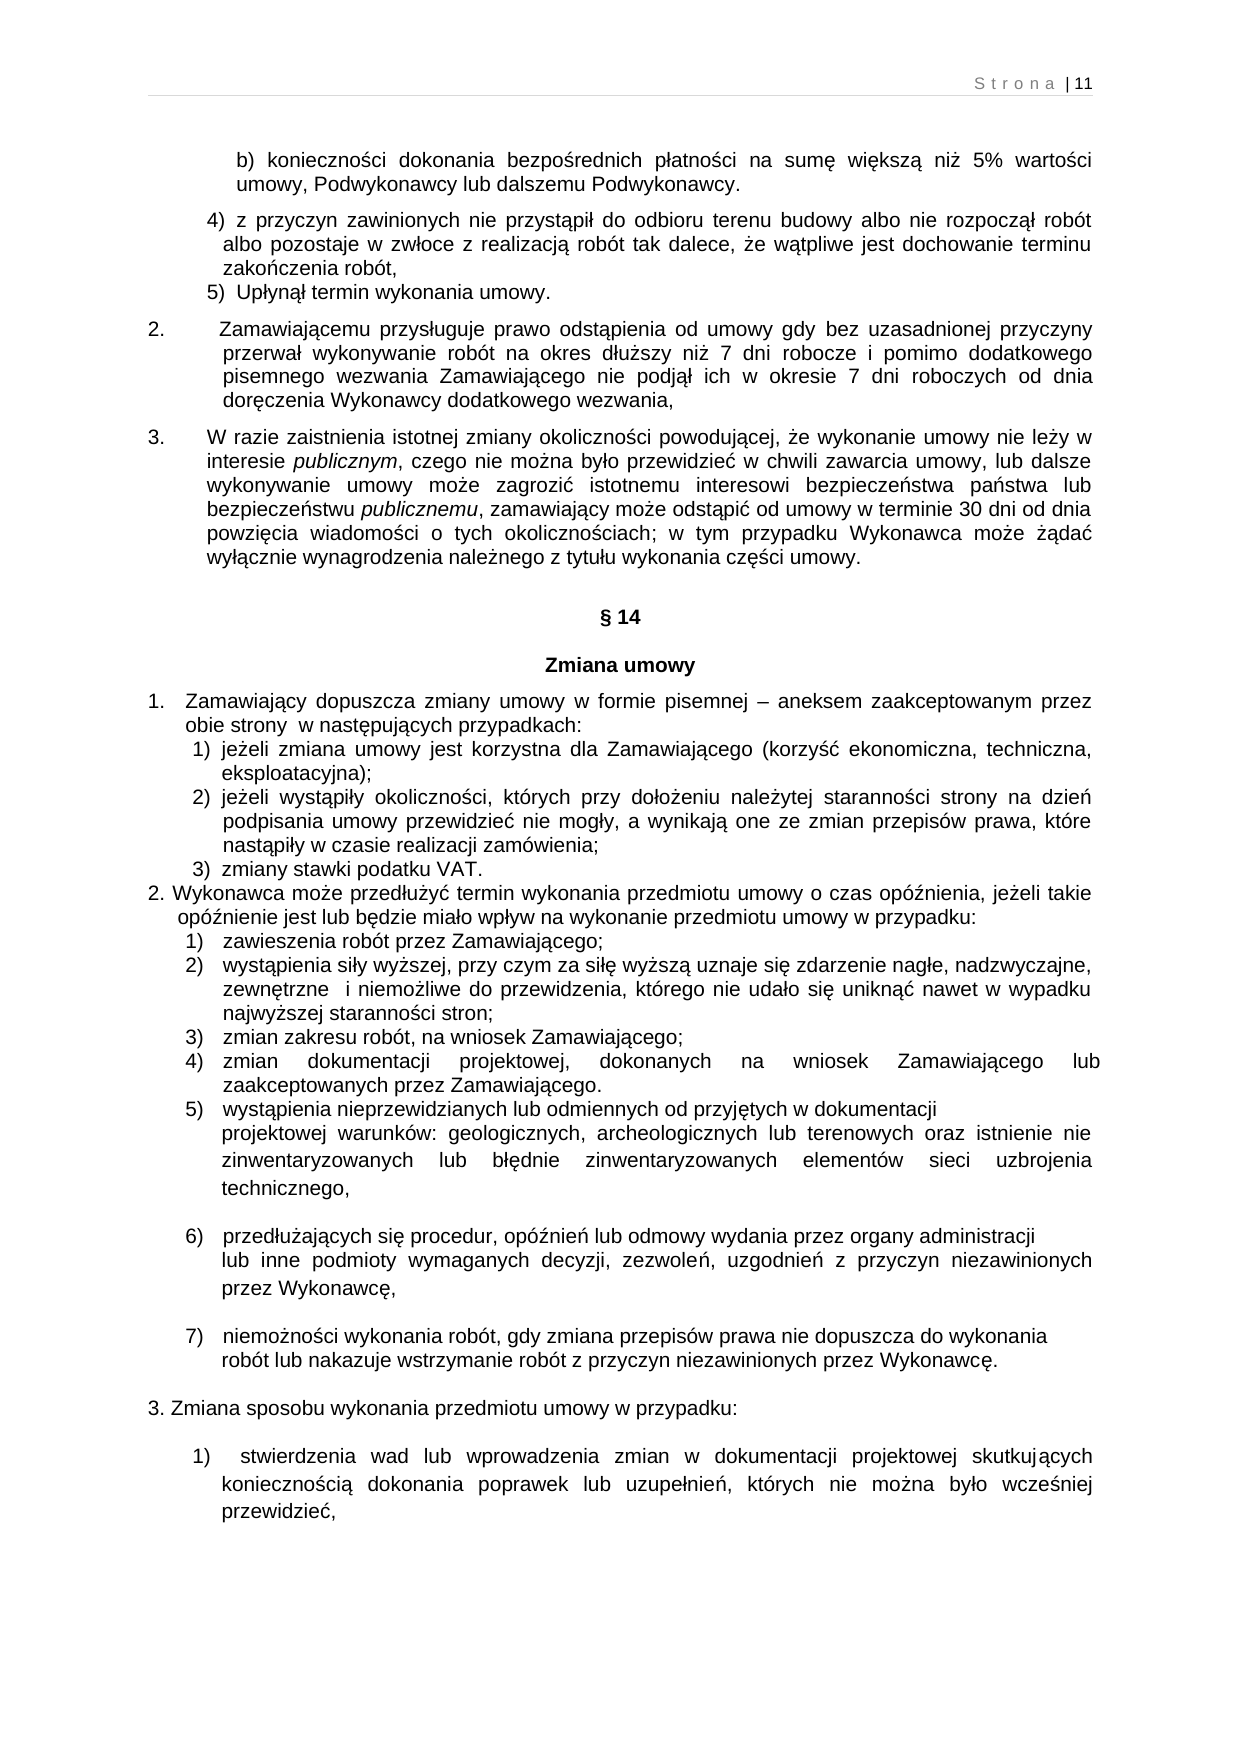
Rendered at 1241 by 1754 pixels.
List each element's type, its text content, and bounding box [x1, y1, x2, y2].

list W razie zaistnienia istotnej zmiany okoliczności powodującej, że wykonanie umowy nie leży w interesie publicznym, czego nie można było przewidzieć w chwili zawarcia umowy, lub dalsze wykonywanie umowy może zagrozić istotnemu interesowi bezpieczeństwa państwa lub bezpieczeństwu publicznemu, zamawiający może odstąpić od umowy w terminie 30 dni od dnia powzięcia wiadomości o tych okolicznościach; w tym przypadku Wykonawca może żądać wyłącznie wynagrodzenia należnego z tytułu wykonania części umowy. [148, 425, 1093, 568]
list zmiany stawki podatku VAT. [192, 857, 1093, 881]
list z przyczyn zawinionych nie przystąpił do odbioru terenu budowy albo nie rozpoczął robót albo pozostaje w zwłoce z realizacją robót tak dalece, że wątpliwe jest dochowanie terminu zakończenia robót, [207, 208, 1093, 280]
text 3. Zmiana sposobu wykonania przedmiotu umowy w przypadku: [148, 1396, 1093, 1420]
list wystąpienia nieprzewidzianych lub odmiennych od przyjętych w dokumentacji [185, 1097, 1093, 1121]
text robót lub nakazuje wstrzymanie robót z przyczyn niezawinionych przez Wykonawcę. [221, 1348, 1093, 1372]
list przedłużających się procedur, opóźnień lub odmowy wydania przez organy administracji [185, 1224, 1093, 1248]
text 2. Zamawiającemu przysługuje prawo odstąpienia od umowy gdy bez uzasadnionej przyczyny przerwał wykonywanie robót na okres dłuższy niż 7 dni robocze i pomimo dodatkowego pisemnego wezwania Zamawiającego nie podjął ich w okresie 7 dni roboczych od dnia doręczenia Wykonawcy dodatkowego wezwania, [148, 316, 1093, 412]
list jeżeli zmiana umowy jest korzystna dla Zamawiającego (korzyść ekonomiczna, techniczna, eksploatacyjna); [192, 737, 1093, 785]
text 1) stwierdzenia wad lub wprowadzenia zmian w dokumentacji projektowej skutkujących koniecznością dokonania poprawek lub uzupełnień, których nie można było wcześniej przewidzieć, [177, 1444, 1093, 1523]
text Zmiana umowy [148, 653, 1093, 677]
list niemożności wykonania robót, gdy zmiana przepisów prawa nie dopuszcza do wykonania [185, 1324, 1093, 1348]
list b) konieczności dokonania bezpośrednich płatności na sumę większą niż 5% wartości umowy, Podwykonawcy lub dalszemu Podwykonawcy. [236, 148, 1093, 196]
list zmian zakresu robót, na wniosek Zamawiającego; [185, 1025, 1093, 1049]
text projektowej warunków: geologicznych, archeologicznych lub terenowych oraz istnienie nie zinwentaryzowanych lub błędnie zinwentaryzowanych elementów sieci uzbrojenia technicznego, [221, 1121, 1093, 1199]
list zawieszenia robót przez Zamawiającego; [185, 929, 1093, 953]
list Upłynął termin wykonania umowy. [207, 280, 1093, 304]
text lub inne podmioty wymaganych decyzji, zezwoleń, uzgodnień z przyczyn niezawinionych przez Wykonawcę, [221, 1248, 1093, 1299]
text § 14 [148, 605, 1093, 629]
text 2. Wykonawca może przedłużyć termin wykonania przedmiotu umowy o czas opóźnienia, jeżeli takie opóźnienie jest lub będzie miało wpływ na wykonanie przedmiotu umowy w przypadku: [148, 881, 1093, 929]
list jeżeli wystąpiły okoliczności, których przy dołożeniu należytej staranności strony na dzień podpisania umowy przewidzieć nie mogły, a wynikają one ze zmian przepisów prawa, które nastąpiły w czasie realizacji zamówienia; [192, 785, 1093, 857]
list Zamawiający dopuszcza zmiany umowy w formie pisemnej – aneksem zaakceptowanym przez obie strony w następujących przypadkach: [148, 689, 1093, 737]
list wystąpienia siły wyższej, przy czym za siłę wyższą uznaje się zdarzenie nagłe, nadzwyczajne, zewnętrzne i niemożliwe do przewidzenia, którego nie udało się uniknąć nawet w wypadku najwyższej staranności stron; [185, 953, 1093, 1025]
list zmian dokumentacji projektowej, dokonanych na wniosek Zamawiającego lub zaakceptowanych przez Zamawiającego. [185, 1049, 1101, 1097]
